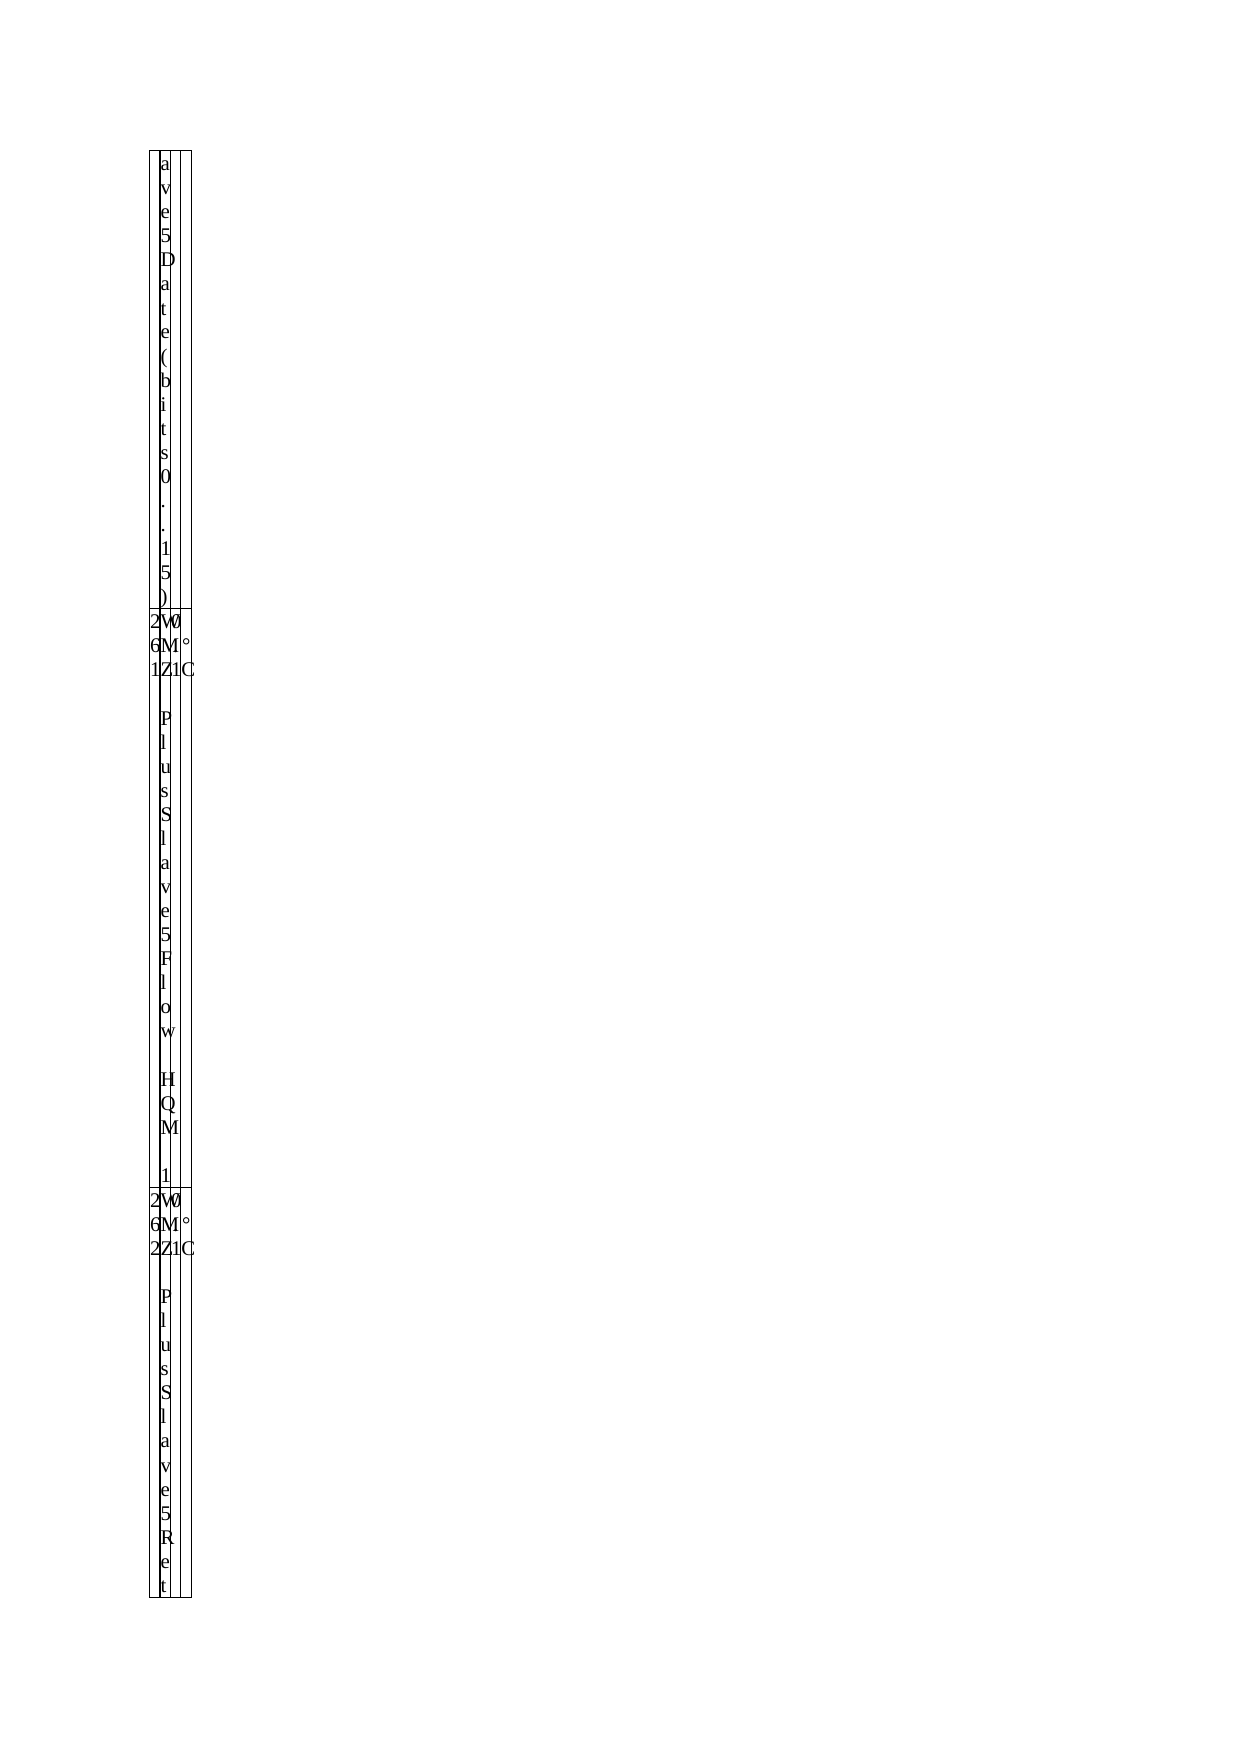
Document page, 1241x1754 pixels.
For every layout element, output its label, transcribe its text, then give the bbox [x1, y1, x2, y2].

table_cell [161, 151, 170, 241]
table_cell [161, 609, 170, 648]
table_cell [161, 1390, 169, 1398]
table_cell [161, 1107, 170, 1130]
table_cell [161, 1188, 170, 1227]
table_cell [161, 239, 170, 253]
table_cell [161, 1398, 170, 1519]
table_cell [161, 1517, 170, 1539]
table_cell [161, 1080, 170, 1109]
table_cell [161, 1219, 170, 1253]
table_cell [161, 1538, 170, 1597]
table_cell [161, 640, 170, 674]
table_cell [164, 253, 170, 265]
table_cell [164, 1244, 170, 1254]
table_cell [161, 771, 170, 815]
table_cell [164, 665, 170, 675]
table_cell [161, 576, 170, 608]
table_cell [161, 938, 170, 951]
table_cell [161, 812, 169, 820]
table_cell [181, 151, 191, 608]
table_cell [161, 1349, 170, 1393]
